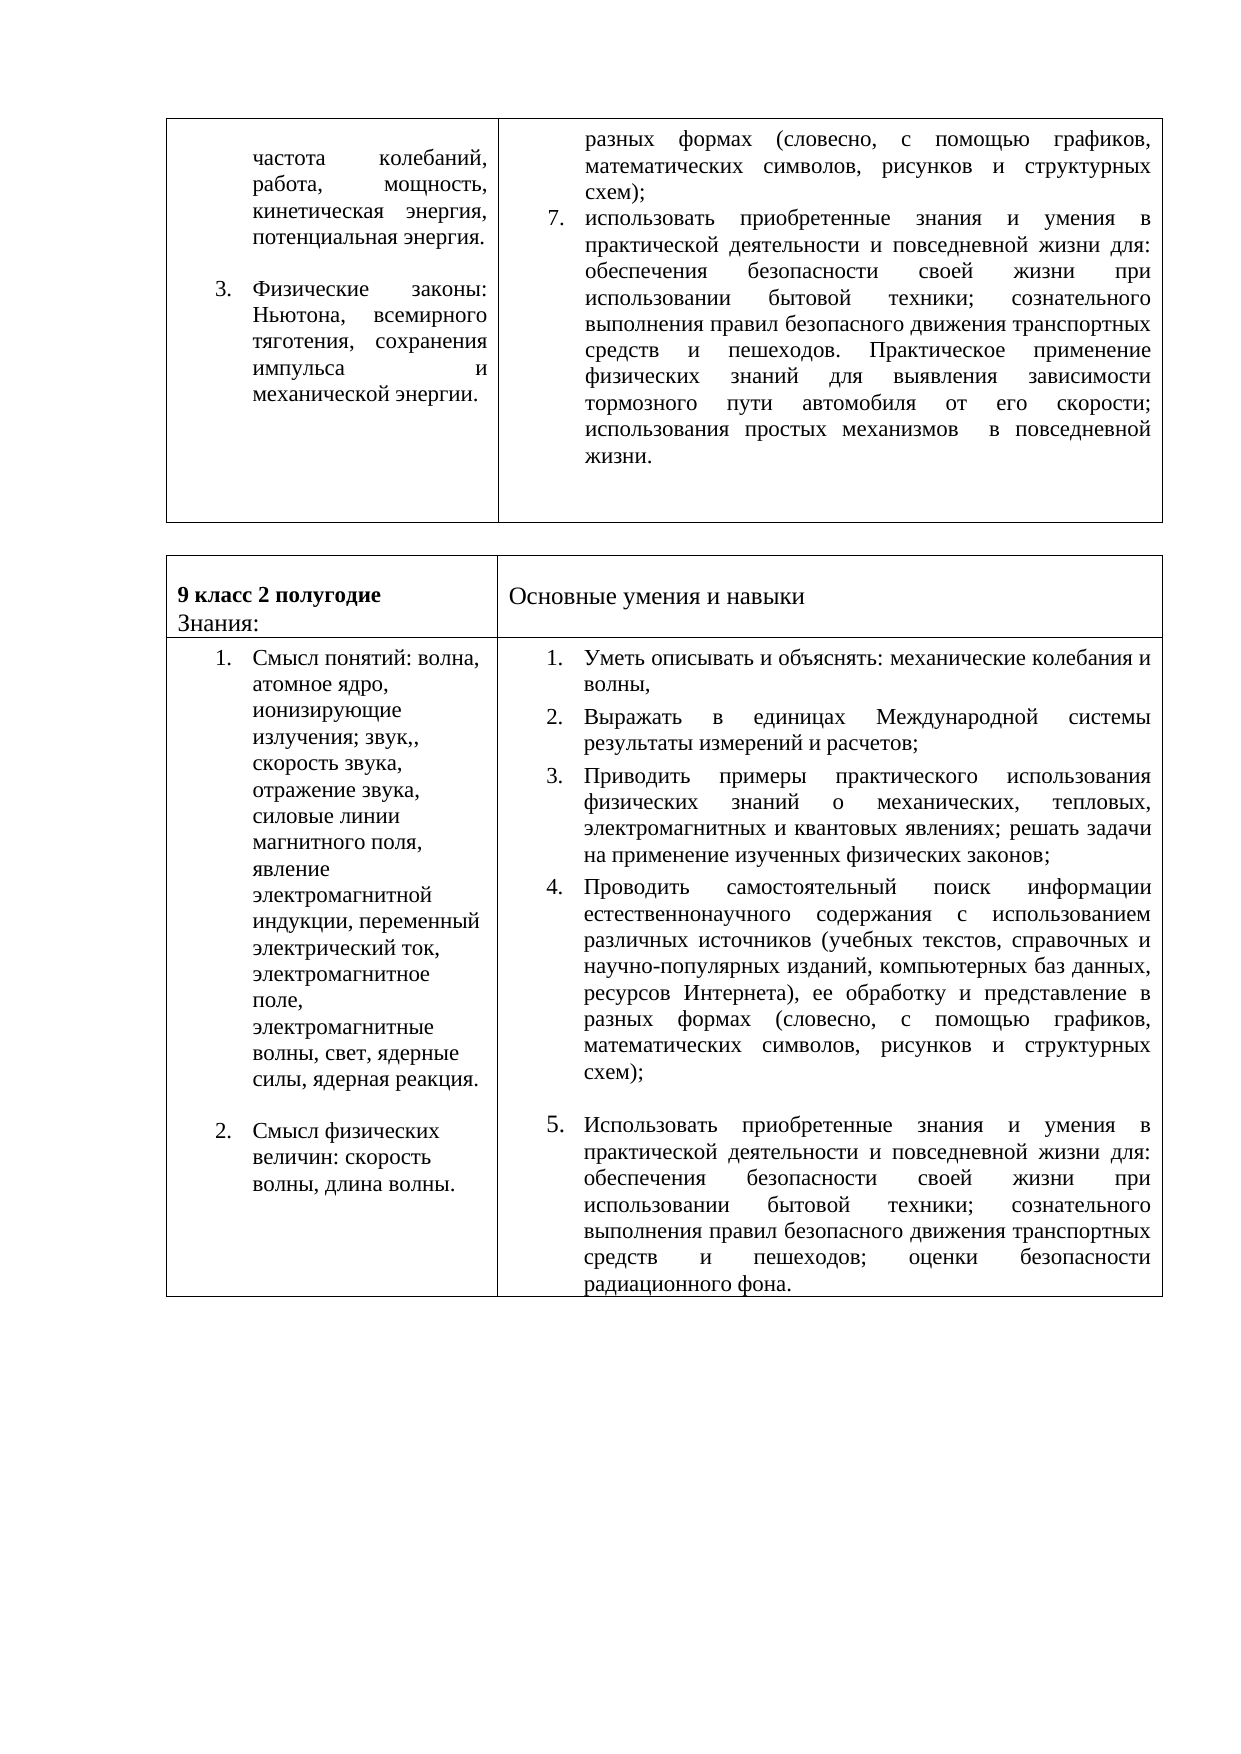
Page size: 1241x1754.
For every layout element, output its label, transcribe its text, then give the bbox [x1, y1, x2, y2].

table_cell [499, 119, 1162, 522]
table_header Основные умения и навыки [498, 556, 1162, 637]
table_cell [167, 119, 498, 522]
table_cell Уметь описывать и объяснять: механические колебания и волны, Выражать в единицах Международной системы результаты измерений и расчетов; Приводить примеры практического использования физических знаний о механических, тепловых, электромагнитных и квантовых явлениях; решать задачи на применение изученных физических законов; Проводить самостоятельный поиск информации естественнонаучного содержания с использованием различных источников (учебных текстов, справочных и научно-популярных изданий, компьютерных баз данных, ресурсов Интернета), ее обработку и представление в разных формах (словесно, с помощью графиков, математических символов, рисунков и структурных схем); Использовать приобретенные знания и умения в практической деятельности и повседневной жизни для: обеспечения безопасности своей жизни при использовании бытовой техники; сознательного выполнения правил безопасного движения транспортных средств и пешеходов; оценки безопасности радиационного фона. [498, 638, 1162, 1296]
table_header 9 класс 2 полугодие Знания: [167, 556, 497, 637]
table_cell Смысл понятий: волна, атомное ядро, ионизирующие излучения; звук,, скорость звука, отражение звука, силовые линии магнитного поля, явление электромагнитной индукции, переменный электрический ток, электромагнитное поле, электромагнитные волны, свет, ядерные силы, ядерная реакция. Смысл физических величин: скорость волны, длина волны. [167, 638, 497, 1296]
